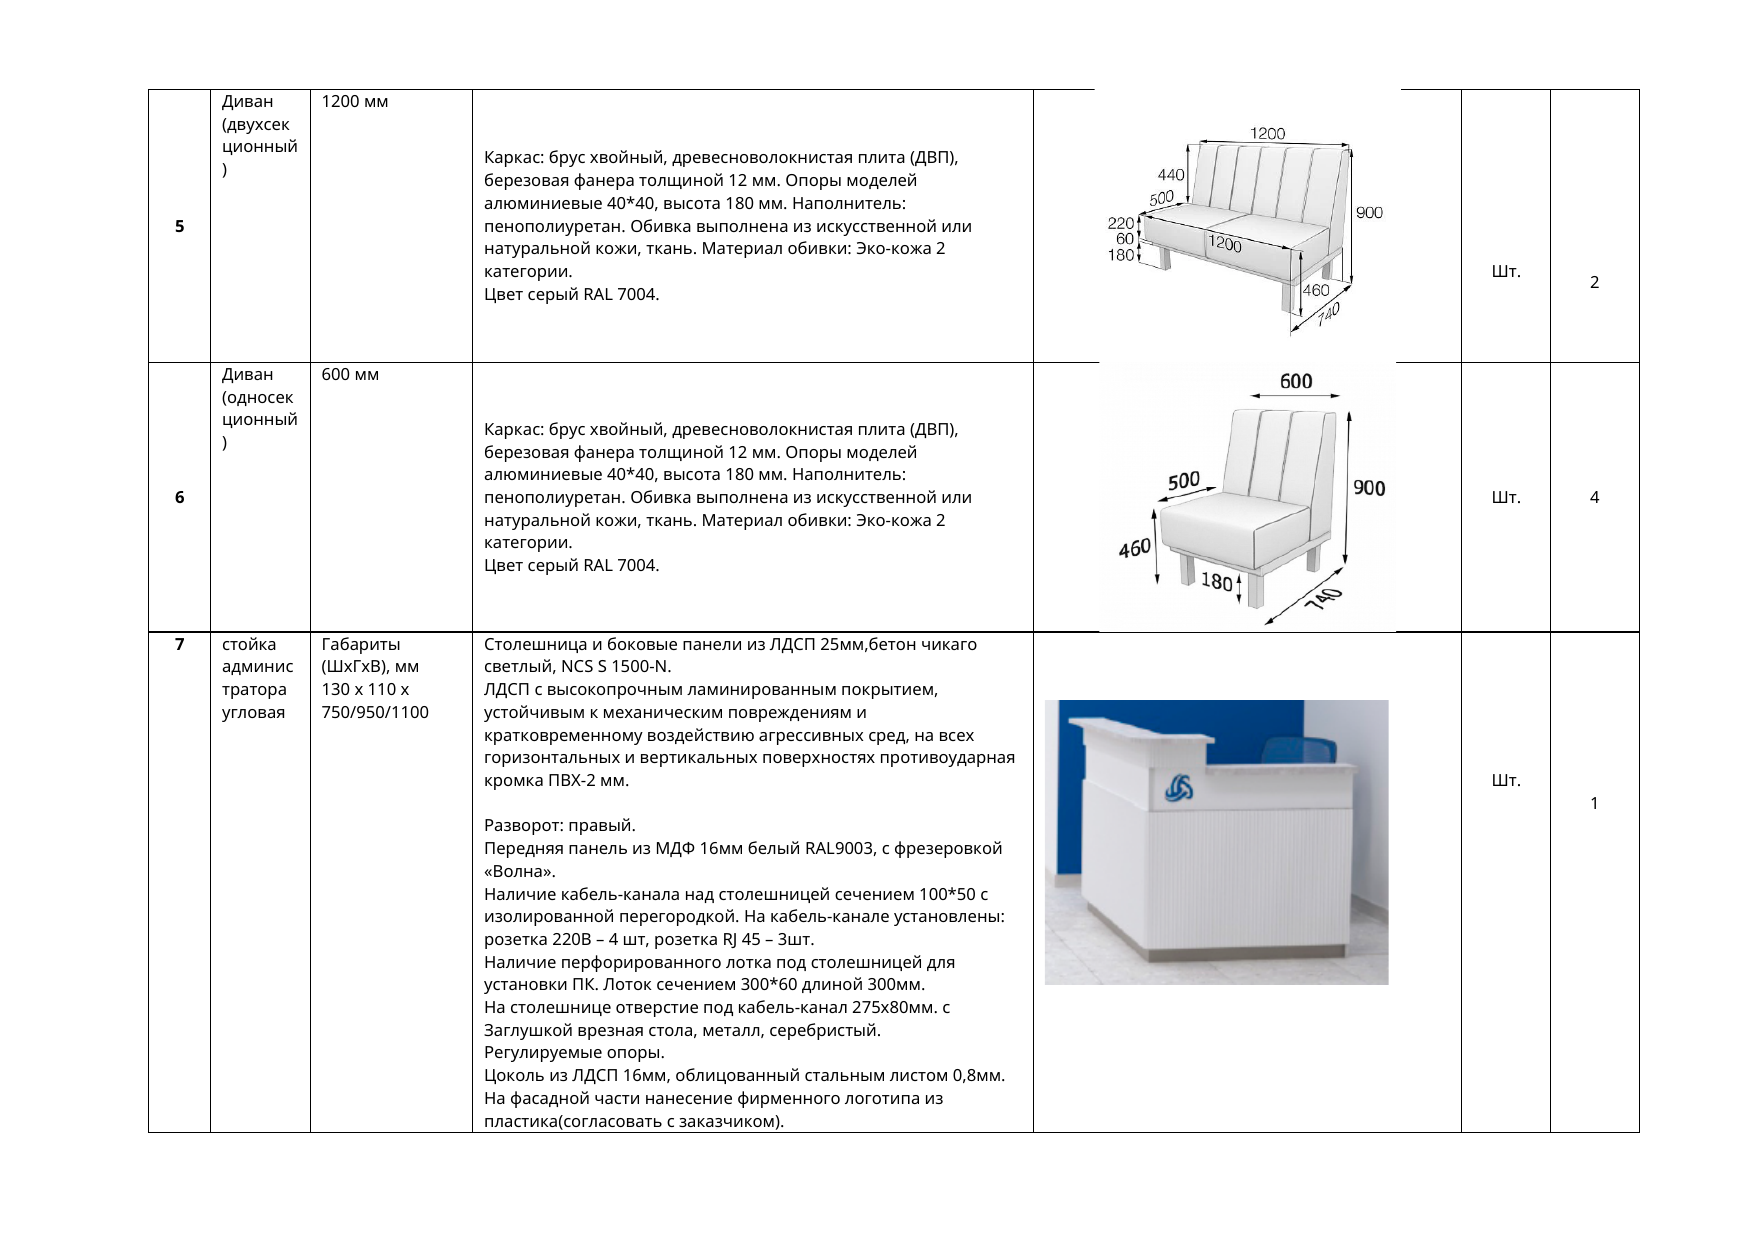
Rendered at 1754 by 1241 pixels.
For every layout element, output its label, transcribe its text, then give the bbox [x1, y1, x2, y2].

table_cell 6 [149, 363, 210, 631]
table_cell Каркас: брус хвойный, древесноволокнистая плита (ДВП), березовая фанера толщиной 12 мм. Опоры моделей алюминиевые 40*40, высота 180 мм. Наполнитель: пенополиуретан. Обивка выполнена из искусственной или натуральной кожи, ткань. Материал обивки: Эко-кожа 2 категории. Цвет серый RAL 7004. [473, 90, 1033, 362]
table_cell 7 [149, 633, 210, 1132]
table_cell [1034, 633, 1461, 1132]
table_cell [473, 633, 1033, 1132]
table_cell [211, 633, 310, 1132]
table_cell Шт. [1462, 90, 1550, 362]
table_cell [1397, 363, 1461, 631]
table_cell Шт. [1462, 363, 1550, 631]
picture [1094, 89, 1401, 632]
table_cell 5 [149, 90, 210, 362]
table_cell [311, 633, 472, 1132]
picture [1044, 700, 1389, 985]
table_cell 1200 мм [311, 90, 472, 362]
table_cell [1034, 363, 1099, 631]
table_cell Каркас: брус хвойный, древесноволокнистая плита (ДВП), березовая фанера толщиной 12 мм. Опоры моделей алюминиевые 40*40, высота 180 мм. Наполнитель: пенополиуретан. Обивка выполнена из искусственной или натуральной кожи, ткань. Материал обивки: Эко-кожа 2 категории. Цвет серый RAL 7004. [473, 363, 1033, 631]
table_cell Шт. [1462, 633, 1550, 1132]
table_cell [211, 90, 310, 362]
table_cell 600 мм [311, 363, 472, 631]
table_cell 2 [1551, 90, 1639, 362]
table_cell 4 [1551, 363, 1639, 631]
table_cell Диван (односекционный) [211, 363, 310, 631]
table_cell [1034, 90, 1094, 362]
table_cell 1 [1551, 633, 1639, 1132]
table_cell [1401, 90, 1461, 362]
